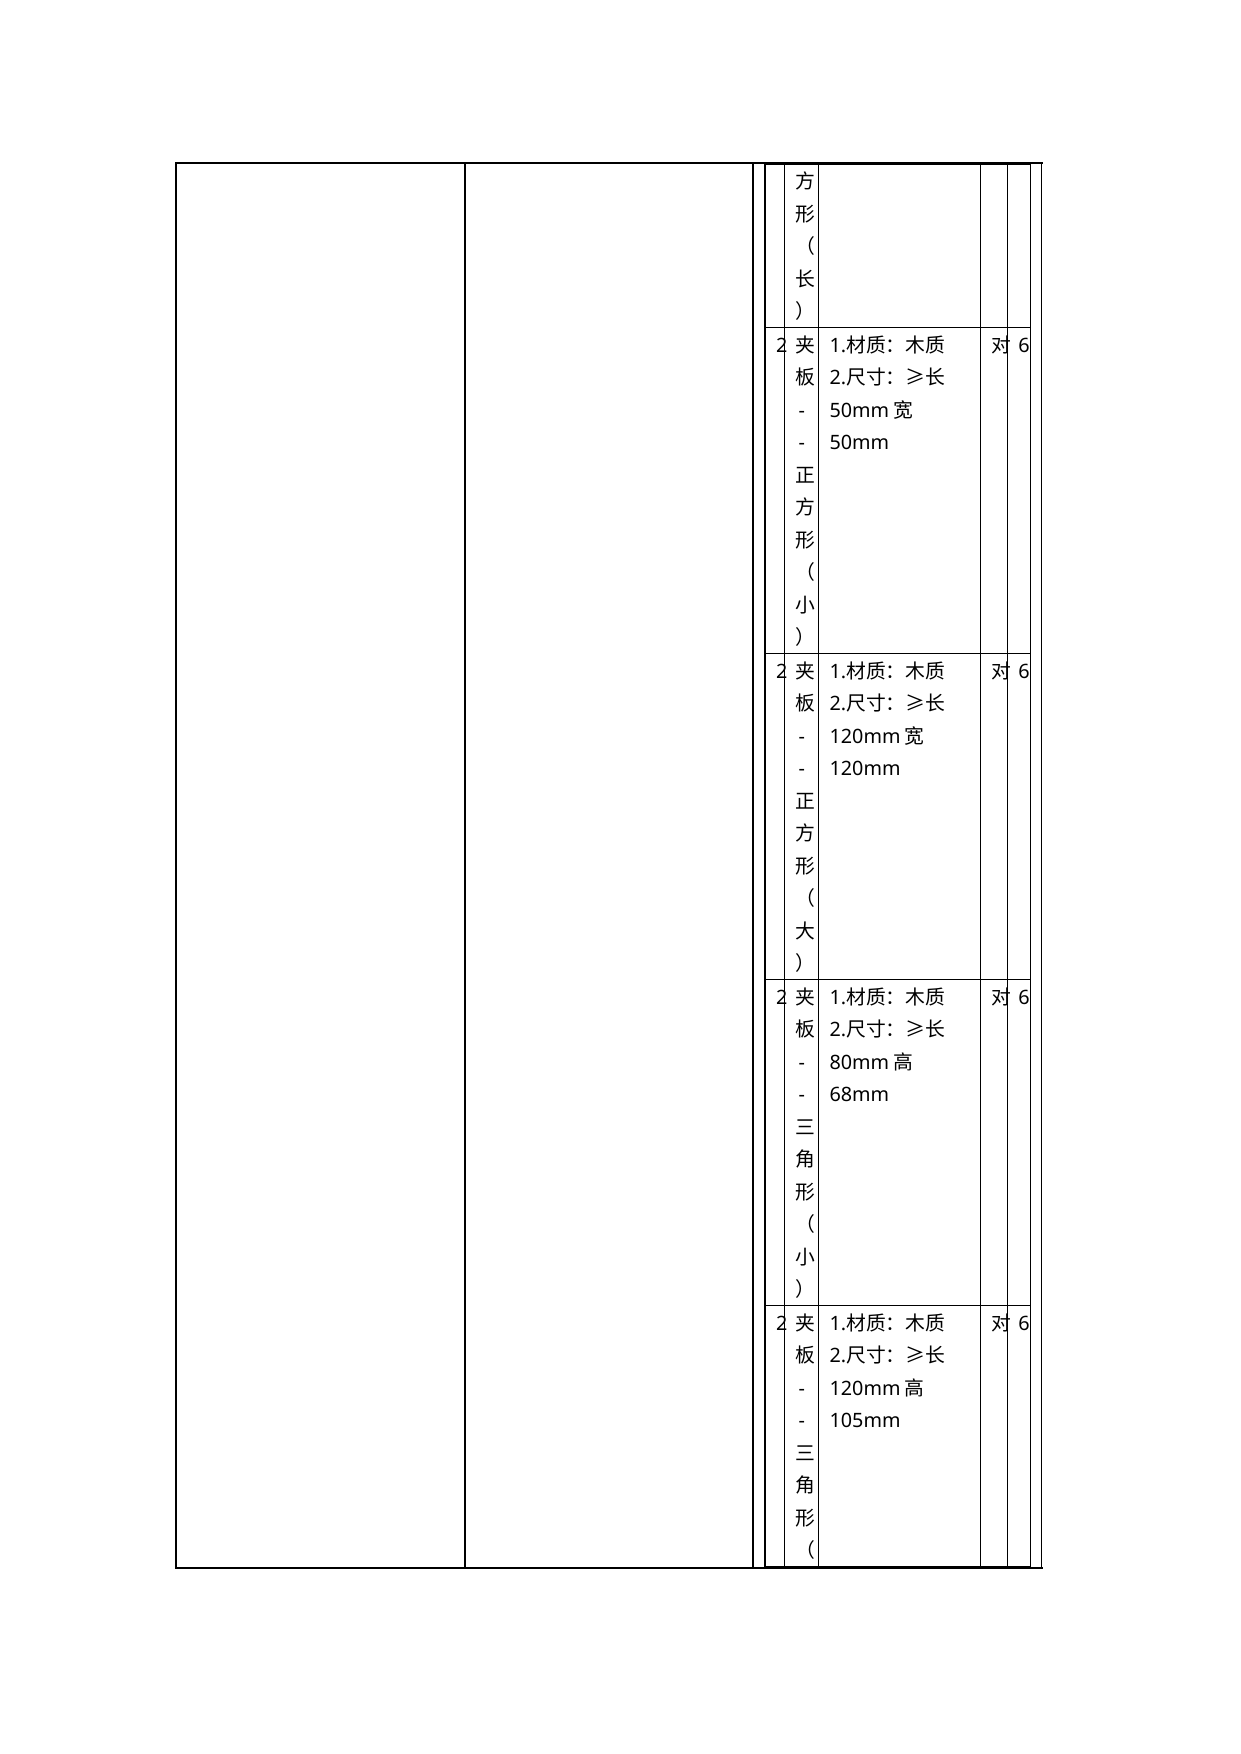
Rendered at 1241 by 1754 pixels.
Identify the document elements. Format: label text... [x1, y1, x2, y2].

table_cell [981, 328, 1007, 653]
table_cell [819, 165, 980, 327]
table_cell [785, 1306, 818, 1566]
table_cell [766, 980, 784, 1305]
table_cell [785, 980, 818, 1305]
table_cell [466, 164, 752, 1567]
table_cell [766, 328, 784, 653]
table_cell [819, 1306, 980, 1566]
table_cell [981, 165, 1007, 327]
table_cell [1008, 654, 1030, 979]
table_cell 8 [177, 164, 464, 1567]
table_cell [981, 980, 1007, 1305]
table_cell [1031, 164, 1041, 1567]
table_cell [981, 1306, 1007, 1566]
table_cell [981, 654, 1007, 979]
table_cell [766, 165, 784, 327]
table_cell [766, 654, 784, 979]
table_cell [1008, 980, 1030, 1305]
table_cell [785, 654, 818, 979]
table_cell [766, 1306, 784, 1566]
table_cell [785, 328, 818, 653]
table_cell [819, 980, 980, 1305]
table_cell [785, 165, 818, 327]
table_cell [819, 328, 980, 653]
table_cell [1008, 165, 1030, 327]
table_cell [819, 654, 980, 979]
table_cell [1008, 328, 1030, 653]
table_cell [754, 164, 764, 1567]
table_cell [1008, 1306, 1030, 1566]
